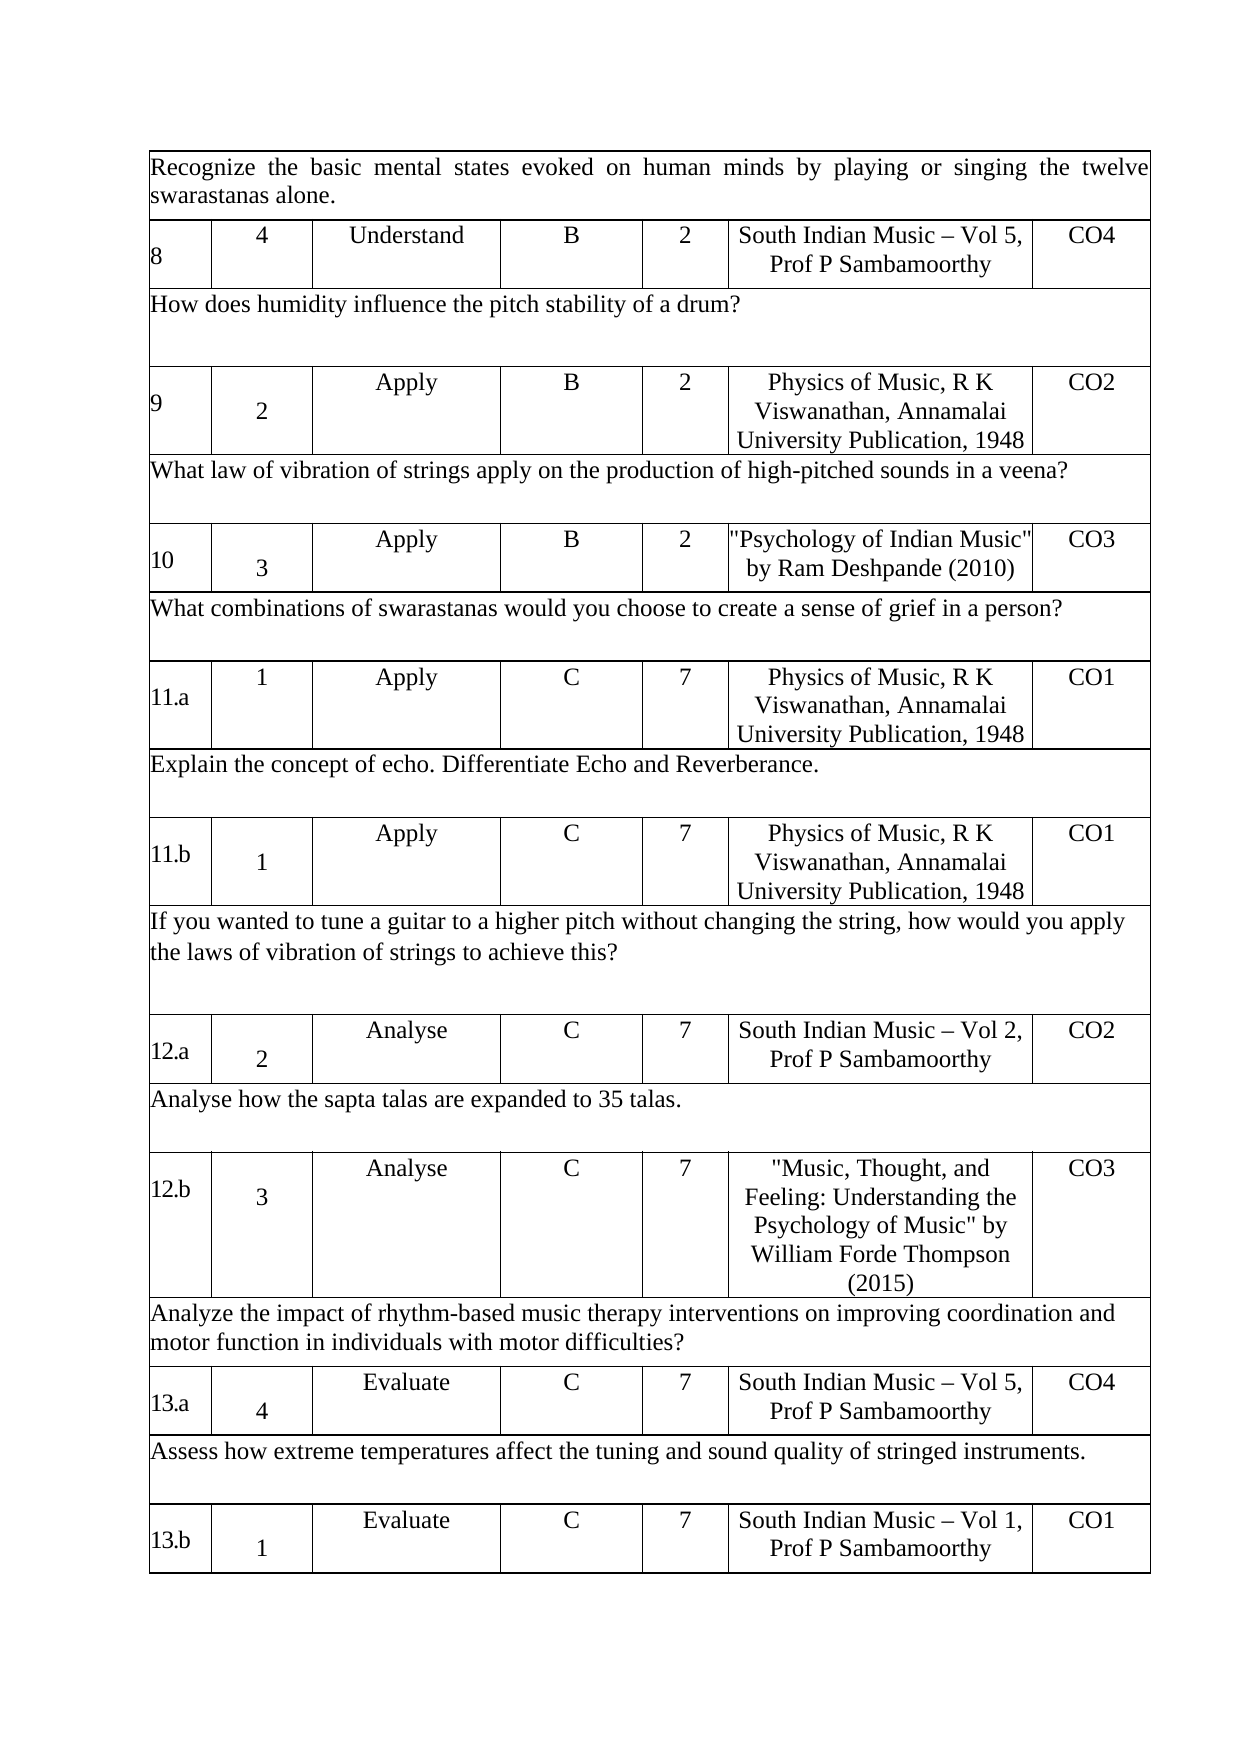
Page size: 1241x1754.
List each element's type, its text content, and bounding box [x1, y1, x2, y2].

table_cell C [501, 1153, 642, 1297]
table_cell CO2 [1033, 367, 1150, 453]
table_cell Explain the concept of echo. Differentiate Echo and Reverberance. [150, 750, 1150, 817]
table_cell CO3 [1033, 524, 1150, 591]
table_cell 8 [150, 221, 211, 288]
table_cell Apply [313, 818, 500, 904]
table_cell Apply [313, 367, 500, 453]
table_cell CO2 [1033, 1015, 1150, 1082]
table_cell B [501, 524, 642, 591]
table_cell CO1 [1033, 1505, 1150, 1572]
table_cell 3 [212, 524, 312, 591]
table_cell "Psychology of Indian Music" by Ram Deshpande (2010) [729, 524, 1032, 591]
table_cell 4 [212, 221, 312, 288]
table_cell Analyse how the sapta talas are expanded to 35 talas. [150, 1084, 1150, 1151]
table_cell Evaluate [313, 1367, 500, 1434]
table_cell Understand [313, 221, 500, 288]
table_cell What law of vibration of strings apply on the production of high-pitched sounds in a veena? [150, 455, 1150, 522]
table_cell 13.a [150, 1367, 211, 1434]
table_cell Physics of Music, R K Viswanathan, Annamalai University Publication, 1948 [729, 662, 1032, 748]
table_cell South Indian Music – Vol 2, Prof P Sambamoorthy [729, 1015, 1032, 1082]
table_cell 7 [643, 1015, 728, 1082]
table_cell Physics of Music, R K Viswanathan, Annamalai University Publication, 1948 [729, 818, 1032, 904]
table_cell 7 [643, 662, 728, 748]
table_cell "Music, Thought, and Feeling: Understanding the Psychology of Music" by William Forde Thompson (2015) [729, 1153, 1032, 1297]
table_cell C [501, 1367, 642, 1434]
table_cell 3 [212, 1153, 312, 1297]
table_cell 11.a [150, 662, 211, 748]
table_cell Evaluate [313, 1505, 500, 1572]
table_cell 1 [212, 662, 312, 748]
table_cell If you wanted to tune a guitar to a higher pitch without changing the string, how would you apply the laws of vibration of strings to achieve this? [150, 906, 1150, 1014]
table_cell What combinations of swarastanas would you choose to create a sense of grief in a person? [150, 593, 1150, 660]
table_cell CO1 [1033, 662, 1150, 748]
table_cell CO1 [1033, 818, 1150, 904]
table_cell South Indian Music – Vol 1, Prof P Sambamoorthy [729, 1505, 1032, 1572]
table_cell 1 [212, 1505, 312, 1572]
table_cell B [501, 221, 642, 288]
table_cell Analyse [313, 1015, 500, 1082]
table_cell B [501, 367, 642, 453]
table_cell 2 [643, 524, 728, 591]
table_cell 2 [212, 367, 312, 453]
table_cell C [501, 1505, 642, 1572]
table_cell 11.b [150, 818, 211, 904]
table_cell 9 [150, 367, 211, 453]
table_cell Analyze the impact of rhythm-based music therapy interventions on improving coordination and motor function in individuals with motor difficulties? [150, 1298, 1150, 1366]
table_cell C [501, 662, 642, 748]
table_cell 10 [150, 524, 211, 591]
table_cell 7 [643, 1367, 728, 1434]
table_cell 2 [643, 367, 728, 453]
table_cell How does humidity influence the pitch stability of a drum? [150, 289, 1150, 366]
table_cell 12.b [150, 1153, 211, 1297]
table_cell 13.b [150, 1505, 211, 1572]
table_cell Physics of Music, R K Viswanathan, Annamalai University Publication, 1948 [729, 367, 1032, 453]
table_cell C [501, 1015, 642, 1082]
table_cell CO4 [1033, 1367, 1150, 1434]
table_cell 7 [643, 1505, 728, 1572]
table_cell Apply [313, 662, 500, 748]
table_cell 2 [643, 221, 728, 288]
table_cell Apply [313, 524, 500, 591]
table_cell Recognize the basic mental states evoked on human minds by playing or singing the twelve swarastanas alone. [150, 152, 1150, 219]
table_cell South Indian Music – Vol 5, Prof P Sambamoorthy [729, 1367, 1032, 1434]
table_cell Analyse [313, 1153, 500, 1297]
table_cell 12.a [150, 1015, 211, 1082]
table_cell Assess how extreme temperatures affect the tuning and sound quality of stringed instruments. [150, 1436, 1150, 1503]
table_cell South Indian Music – Vol 5, Prof P Sambamoorthy [729, 221, 1032, 288]
table_cell 1 [212, 818, 312, 904]
table_cell C [501, 818, 642, 904]
table_cell 7 [643, 1153, 728, 1297]
table_cell 2 [212, 1015, 312, 1082]
table_cell 7 [643, 818, 728, 904]
table_cell CO4 [1033, 221, 1150, 288]
table_cell 4 [212, 1367, 312, 1434]
table_cell CO3 [1033, 1153, 1150, 1297]
